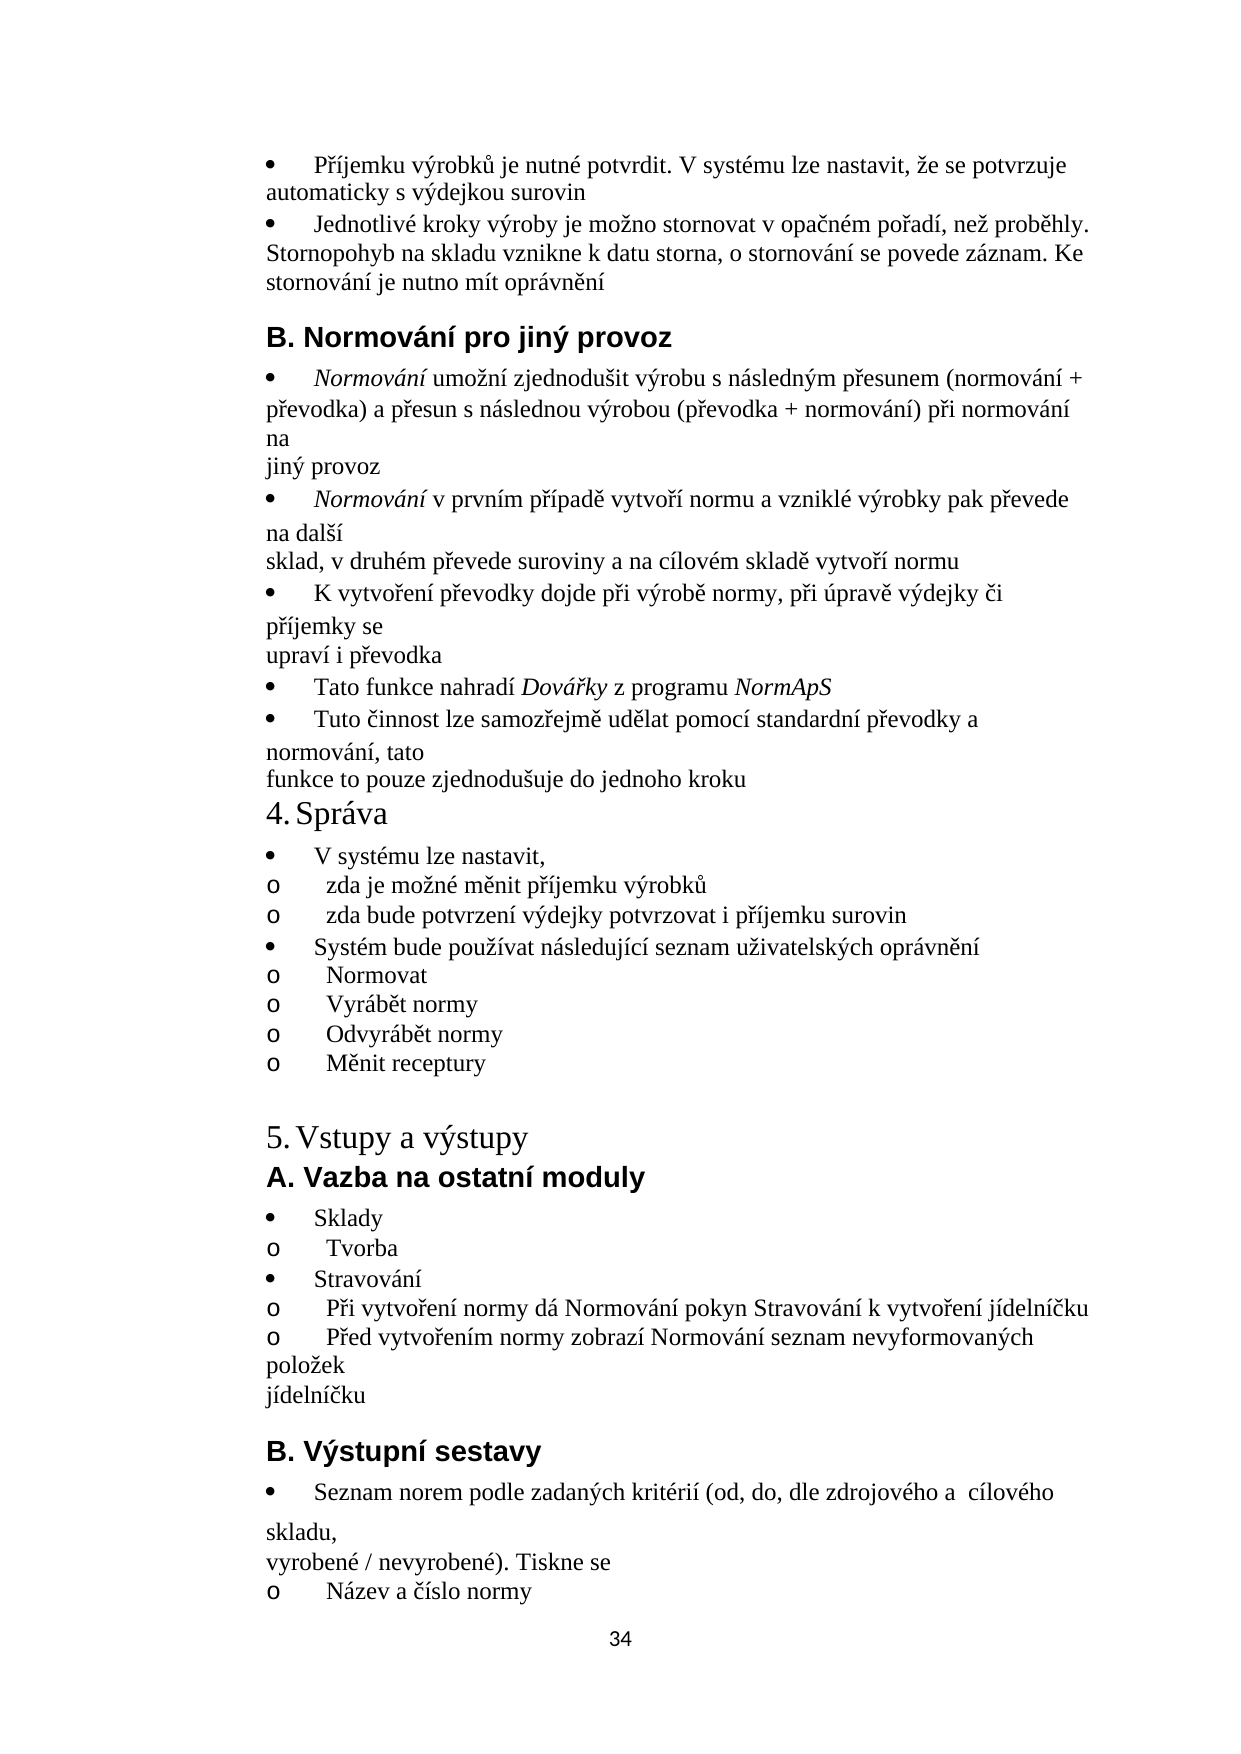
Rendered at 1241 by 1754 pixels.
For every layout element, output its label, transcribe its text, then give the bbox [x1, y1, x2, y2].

text automaticky s výdejkou surovin [266, 180, 1093, 206]
text B. Výstupní sestavy [266, 1432, 1093, 1469]
text Příjemku výrobků je nutné potvrdit. V systému lze nastavit, že se potvrzuje [266, 148, 1093, 180]
text B. Normování pro jiný provoz [266, 319, 1093, 355]
text Sklady [266, 1195, 1093, 1234]
text Tato funkce nahradí Dovářky z programu NormApS [266, 669, 1093, 702]
text vyrobené / nevyrobené). Tiskne se [266, 1548, 1093, 1576]
text o Tvorba [266, 1234, 1093, 1261]
text jiný provoz [266, 452, 1093, 480]
text Normování v prvním případě vytvoří normu a vzniklé výrobky pak převede na další [266, 480, 1093, 548]
text sklad, v druhém převede suroviny a na cílovém skladě vytvoří normu [266, 548, 1093, 575]
text V systému lze nastavit, [266, 832, 1093, 872]
text o zda bude potvrzení výdejky potvrzovat i příjemku surovin [266, 899, 1093, 929]
text o Vyrábět normy [266, 989, 1093, 1018]
text o Normovat [266, 962, 1093, 989]
text o Před vytvořením normy zobrazí Normování seznam nevyformovaných položek [266, 1323, 1093, 1379]
text K vytvoření převodky dojde při výrobě normy, při úpravě výdejky či příjemky se [266, 575, 1093, 641]
list Vstupy a výstupy [266, 1117, 957, 1156]
text o Název a číslo normy [266, 1576, 1093, 1605]
text A. Vazba na ostatní moduly [266, 1156, 1093, 1195]
text o zda je možné měnit příjemku výrobků [266, 872, 1093, 899]
text jídelníčku [266, 1379, 1093, 1409]
text stornování je nutno mít oprávnění [266, 267, 1093, 297]
list Správa [266, 793, 957, 832]
text převodka) a přesun s následnou výrobou (převodka + normování) při normování na [266, 395, 1093, 452]
text Normování umožní zjednodušit výrobu s následným přesunem (normování + [266, 355, 1093, 395]
text Stravování [266, 1261, 1093, 1294]
text Tuto činnost lze samozřejmě udělat pomocí standardní převodky a normování, tato [266, 702, 1093, 767]
text Jednotlivé kroky výroby je možno stornovat v opačném pořadí, než proběhly. [266, 206, 1093, 238]
text Seznam norem podle zadaných kritérií (od, do, dle zdrojového a cílového skladu, [266, 1469, 1093, 1548]
text Stornopohyb na skladu vznikne k datu storna, o stornování se povede záznam. Ke [266, 238, 1093, 267]
text o Při vytvoření normy dá Normování pokyn Stravování k vytvoření jídelníčku [266, 1294, 1093, 1323]
text o Odvyrábět normy [266, 1018, 1093, 1048]
text funkce to pouze zjednodušuje do jednoho kroku [266, 767, 1093, 793]
text Systém bude používat následující seznam uživatelských oprávnění [266, 929, 1093, 962]
text o Měnit receptury [266, 1048, 1093, 1077]
text upraví i převodka [266, 641, 1093, 669]
